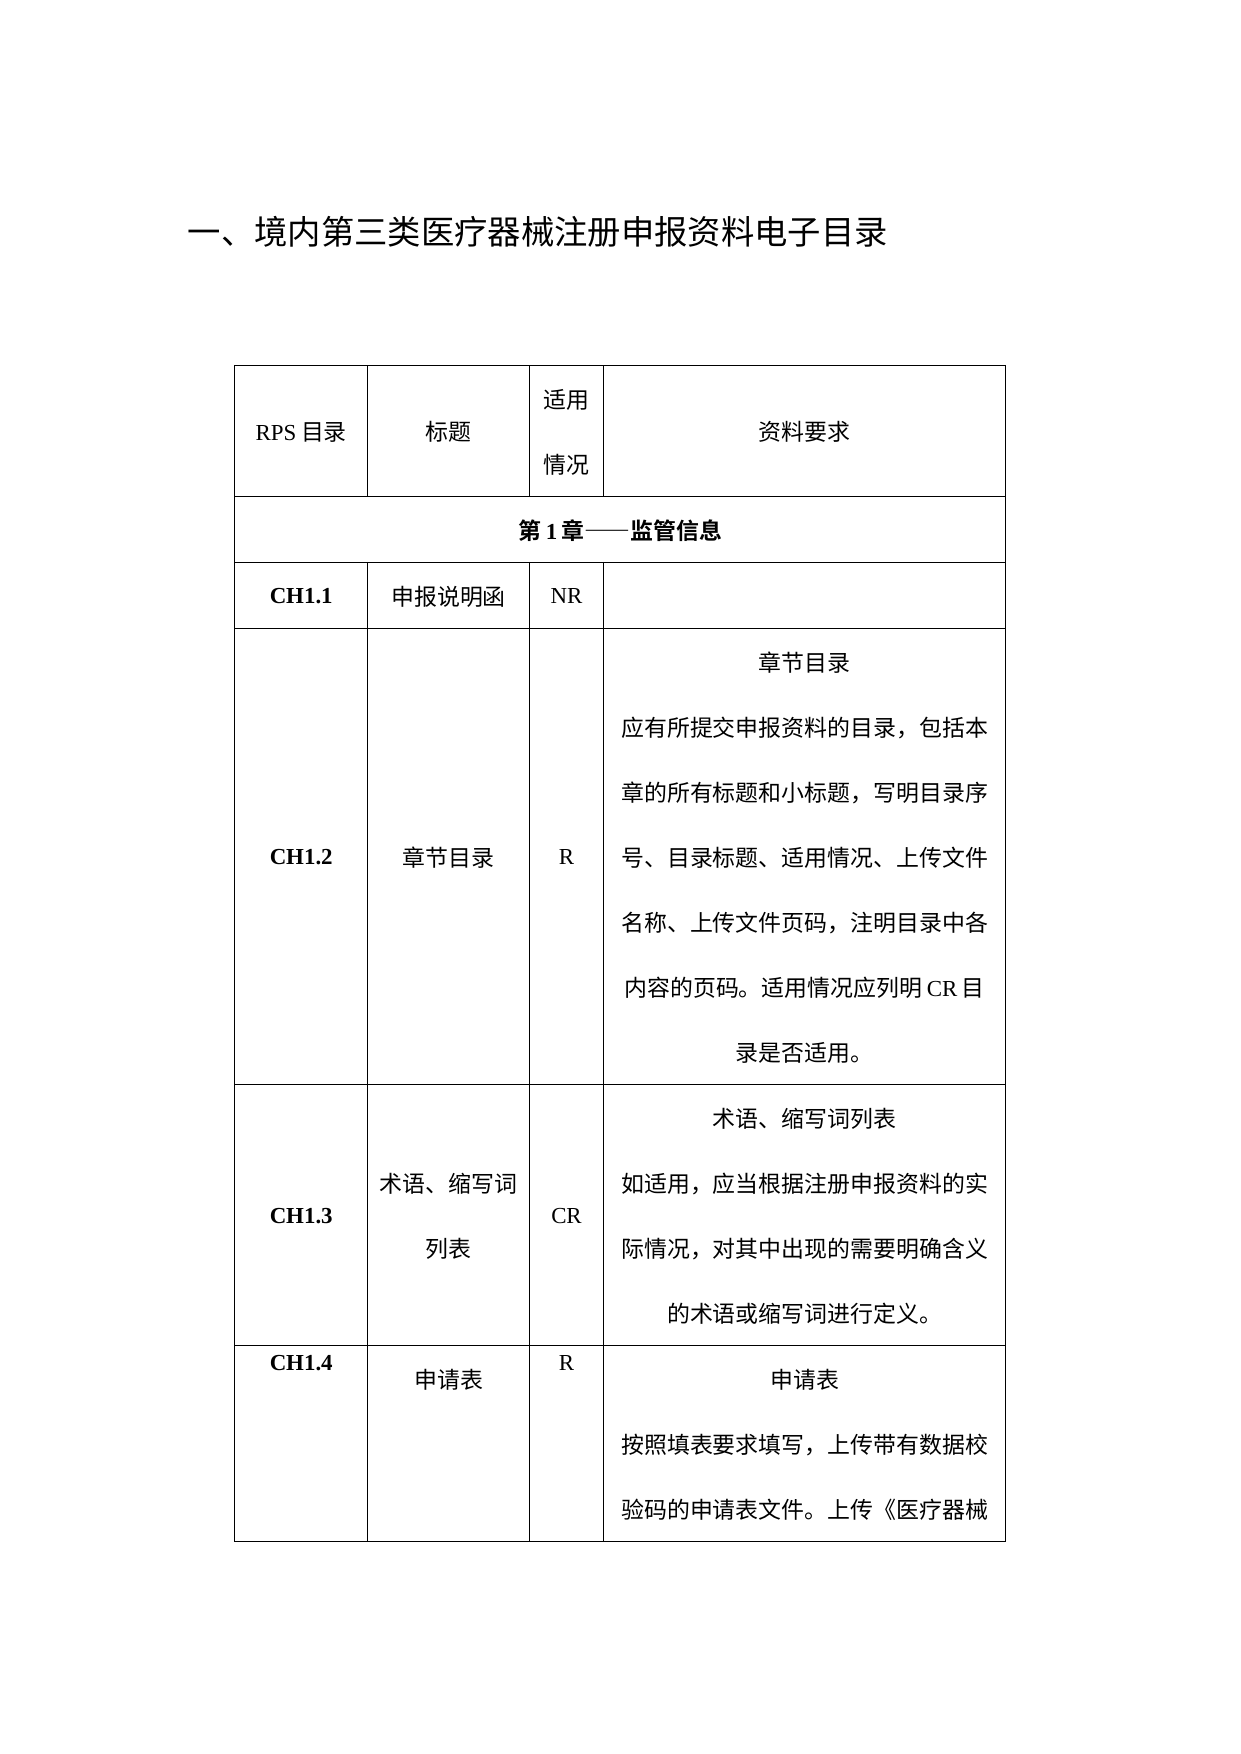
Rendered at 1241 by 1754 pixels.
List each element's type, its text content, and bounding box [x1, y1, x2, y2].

text 一、境内第三类医疗器械注册申报资料电子目录 [187, 197, 1053, 262]
table_cell CH1.1 [235, 563, 367, 628]
table_cell 术语、缩写词列表 [368, 1085, 529, 1345]
table_cell CR [530, 1085, 603, 1345]
table_header 标题 [368, 366, 529, 496]
table_cell 申请表 [368, 1346, 529, 1541]
table_cell 术语、缩写词列表 如适用，应当根据注册申报资料的实际情况，对其中出现的需要明确含义的术语或缩写词进行定义。 [604, 1085, 1005, 1345]
table_cell 第1章——监管信息 [235, 497, 1005, 562]
table_cell 申报说明函 [368, 563, 529, 628]
table_cell CH1.2 [235, 629, 367, 1084]
table_header 适用情况 [530, 366, 603, 496]
table_cell CH1.4 [235, 1346, 367, 1541]
table_cell R [530, 629, 603, 1084]
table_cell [604, 1346, 1005, 1541]
table_header 资料要求 [604, 366, 1005, 496]
table_cell 章节目录 应有所提交申报资料的目录，包括本章的所有标题和小标题，写明目录序号、目录标题、适用情况、上传文件名称、上传文件页码，注明目录中各内容的页码。适用情况应列明CR目录是否适用。 [604, 629, 1005, 1084]
table_cell NR [530, 563, 603, 628]
table_cell R [530, 1346, 603, 1541]
table_cell CH1.3 [235, 1085, 367, 1345]
table_header RPS目录 [235, 366, 367, 496]
table_cell 章节目录 [368, 629, 529, 1084]
table_cell [604, 563, 1005, 628]
